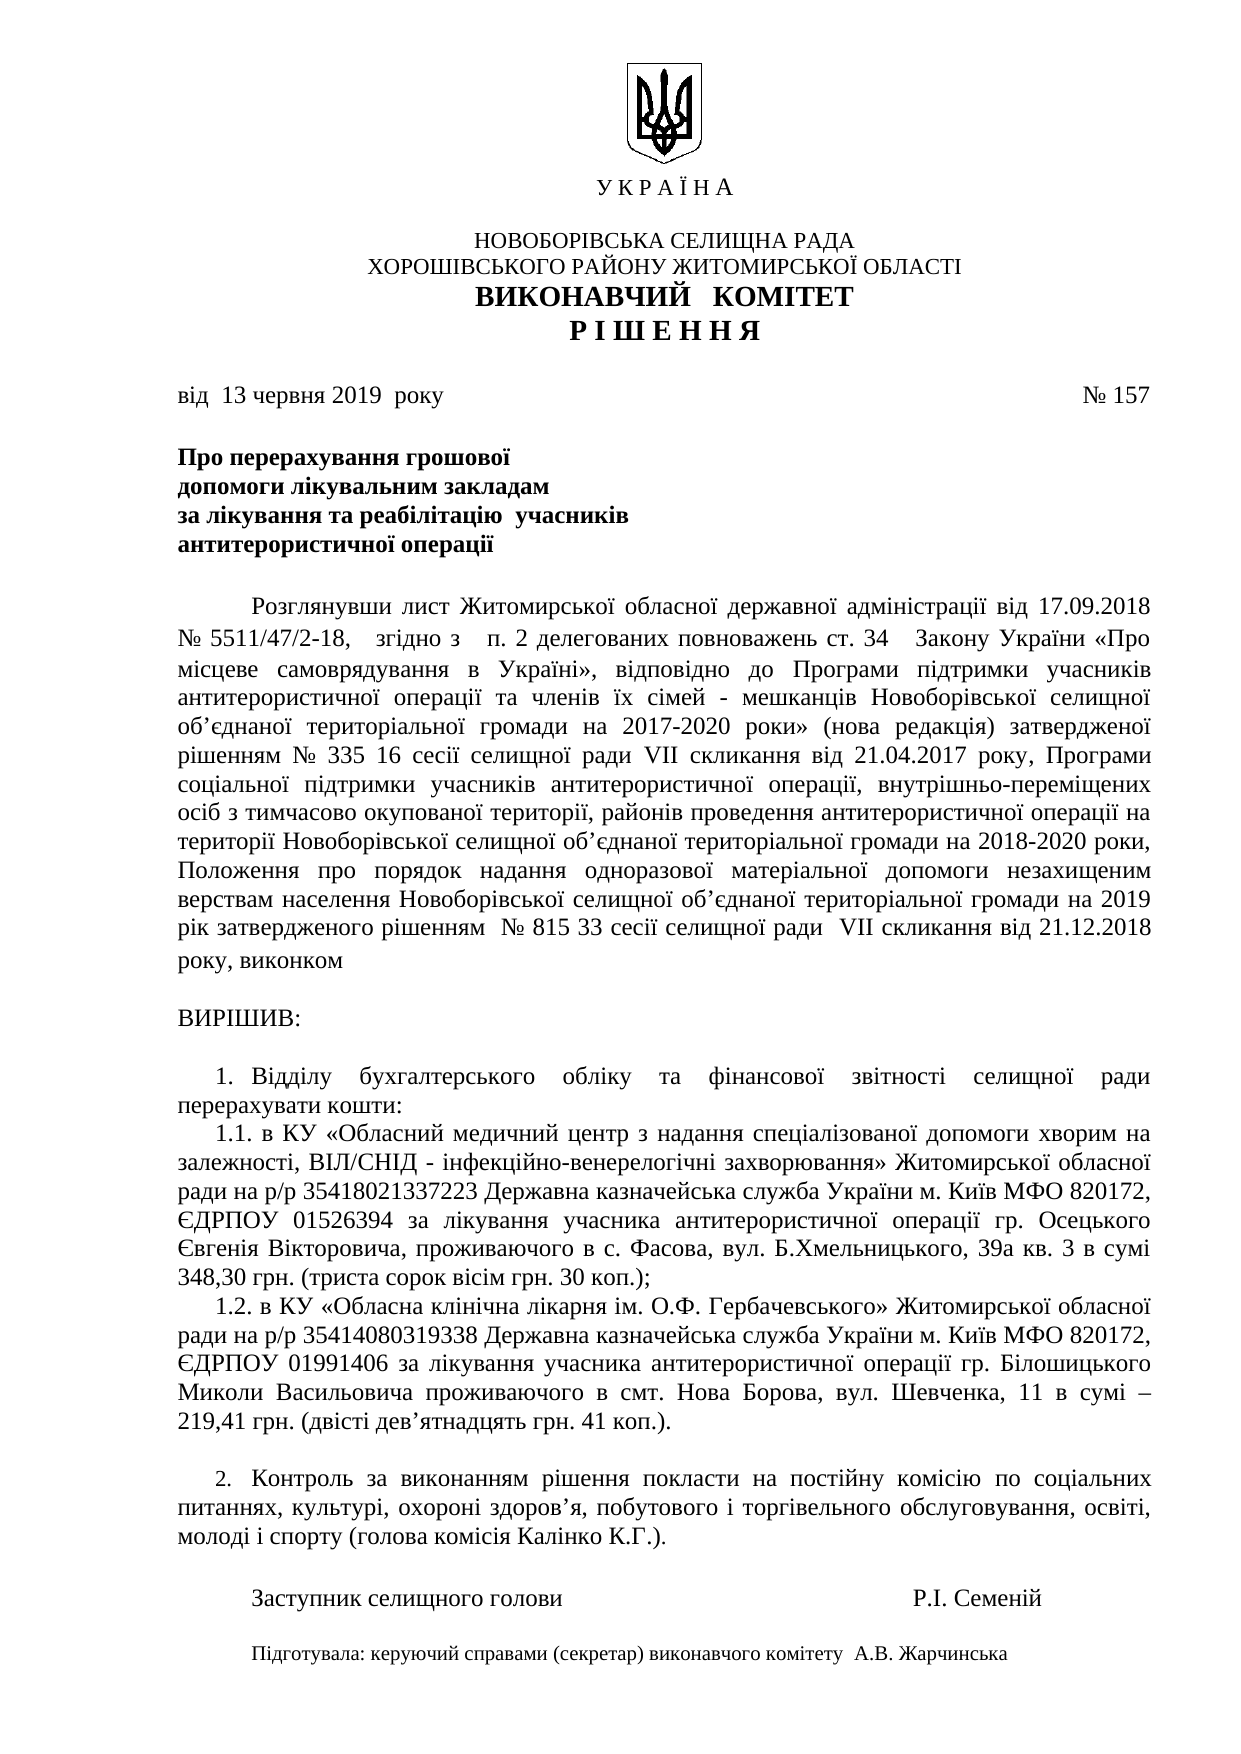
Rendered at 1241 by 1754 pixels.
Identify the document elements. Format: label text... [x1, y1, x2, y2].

text допомоги лікувальним закладам [177, 471, 1152, 500]
text Розглянувши лист Житомирської обласної державної адміністрації від 17.09.2018 № 5511/47/2-18, згідно з п. 2 делегованих повноважень ст. 34 Закону України «Про місцеве самоврядування в Україні», відповідно до Програми підтримки учасників антитерористичної операції та членів їх сімей - мешканців Новоборівської селищної об’єднаної територіальної громади на 2017-2020 роки» (нова редакція) затвердженої рішенням № 335 16 сесії селищної ради VII скликання від 21.04.2017 року, Програми соціальної підтримки учасників антитерористичної операції, внутрішньо-переміщених осіб з тимчасово окупованої території, районів проведення антитерористичної операції на території Новоборівської селищної об’єднаної територіальної громади на 2018-2020 роки, Положення про порядок надання одноразової матеріальної допомоги незахищеним верствам населення Новоборівської селищної об’єднаної територіальної громади на 2019 рік затвердженого рішенням № 815 33 сесії селищної ради VII скликання від 21.12.2018 року, виконком [177, 591, 1152, 975]
text Р І Ш Е Н Н Я [177, 313, 1152, 347]
text 1.1. в КУ «Обласний медичний центр з надання спеціалізованої допомоги хворим на залежності, ВІЛ/СНІД - інфекційно-венерелогічні захворювання» Житомирської обласної ради на р/р 35418021337223 Державна казначейська служба України м. Київ МФО 820172, ЄДРПОУ 01526394 за лікування учасника антитерористичної операції гр. Осецького Євгенія Вікторовича, проживаючого в с. Фасова, вул. Б.Хмельницького, 39а кв. 3 в сумі 348,30 грн. (триста сорок вісім грн. 30 коп.); [177, 1118, 1152, 1291]
text ВИКОНАВЧИЙ КОМІТЕТ [177, 279, 1152, 313]
text Заступник селищного голови Р.І. Семеній [177, 1583, 1152, 1612]
text Про перерахування грошової [177, 442, 1152, 471]
text за лікування та реабілітацію учасників [177, 500, 1152, 529]
list 1.2. в КУ «Обласна клінічна лікарня ім. О.Ф. Гербачевського» Житомирської обласної ради на р/р 35414080319338 Державна казначейська служба України м. Київ МФО 820172, ЄДРПОУ 01991406 за лікування учасника антитерористичної операції гр. Білошицького Миколи Васильовича проживаючого в смт. Нова Борова, вул. Шевченка, 11 в сумі – 219,41 грн. (двісті дев’ятнадцять грн. 41 коп.). [177, 1291, 1152, 1435]
list Відділу бухгалтерського обліку та фінансової звітності селищної ради перерахувати кошти: [177, 1061, 1152, 1118]
picture [619, 59, 710, 172]
text антитерористичної операції [177, 529, 1152, 557]
text ВИРІШИВ: [177, 1003, 1152, 1032]
text Підготувала: керуючий справами (секретар) виконавчого комітету А.В. Жарчинська [177, 1641, 1152, 1665]
text від 13 червня 2019 року № 157 [177, 380, 1152, 409]
list Контроль за виконанням рішення покласти на постійну комісію по соціальних питаннях, культурі, охороні здоров’я, побутового і торгівельного обслуговування, освіті, молоді і спорту (голова комісія Калінко К.Г.). [177, 1463, 1152, 1550]
text НОВОБОРІВСЬКА СЕЛИЩНА РАДА [177, 227, 1152, 253]
text У К Р А Ї Н А [177, 172, 1152, 200]
text ХОРОШІВСЬКОГО РАЙОНУ ЖИТОМИРСЬКОЇ ОБЛАСТІ [177, 253, 1152, 279]
